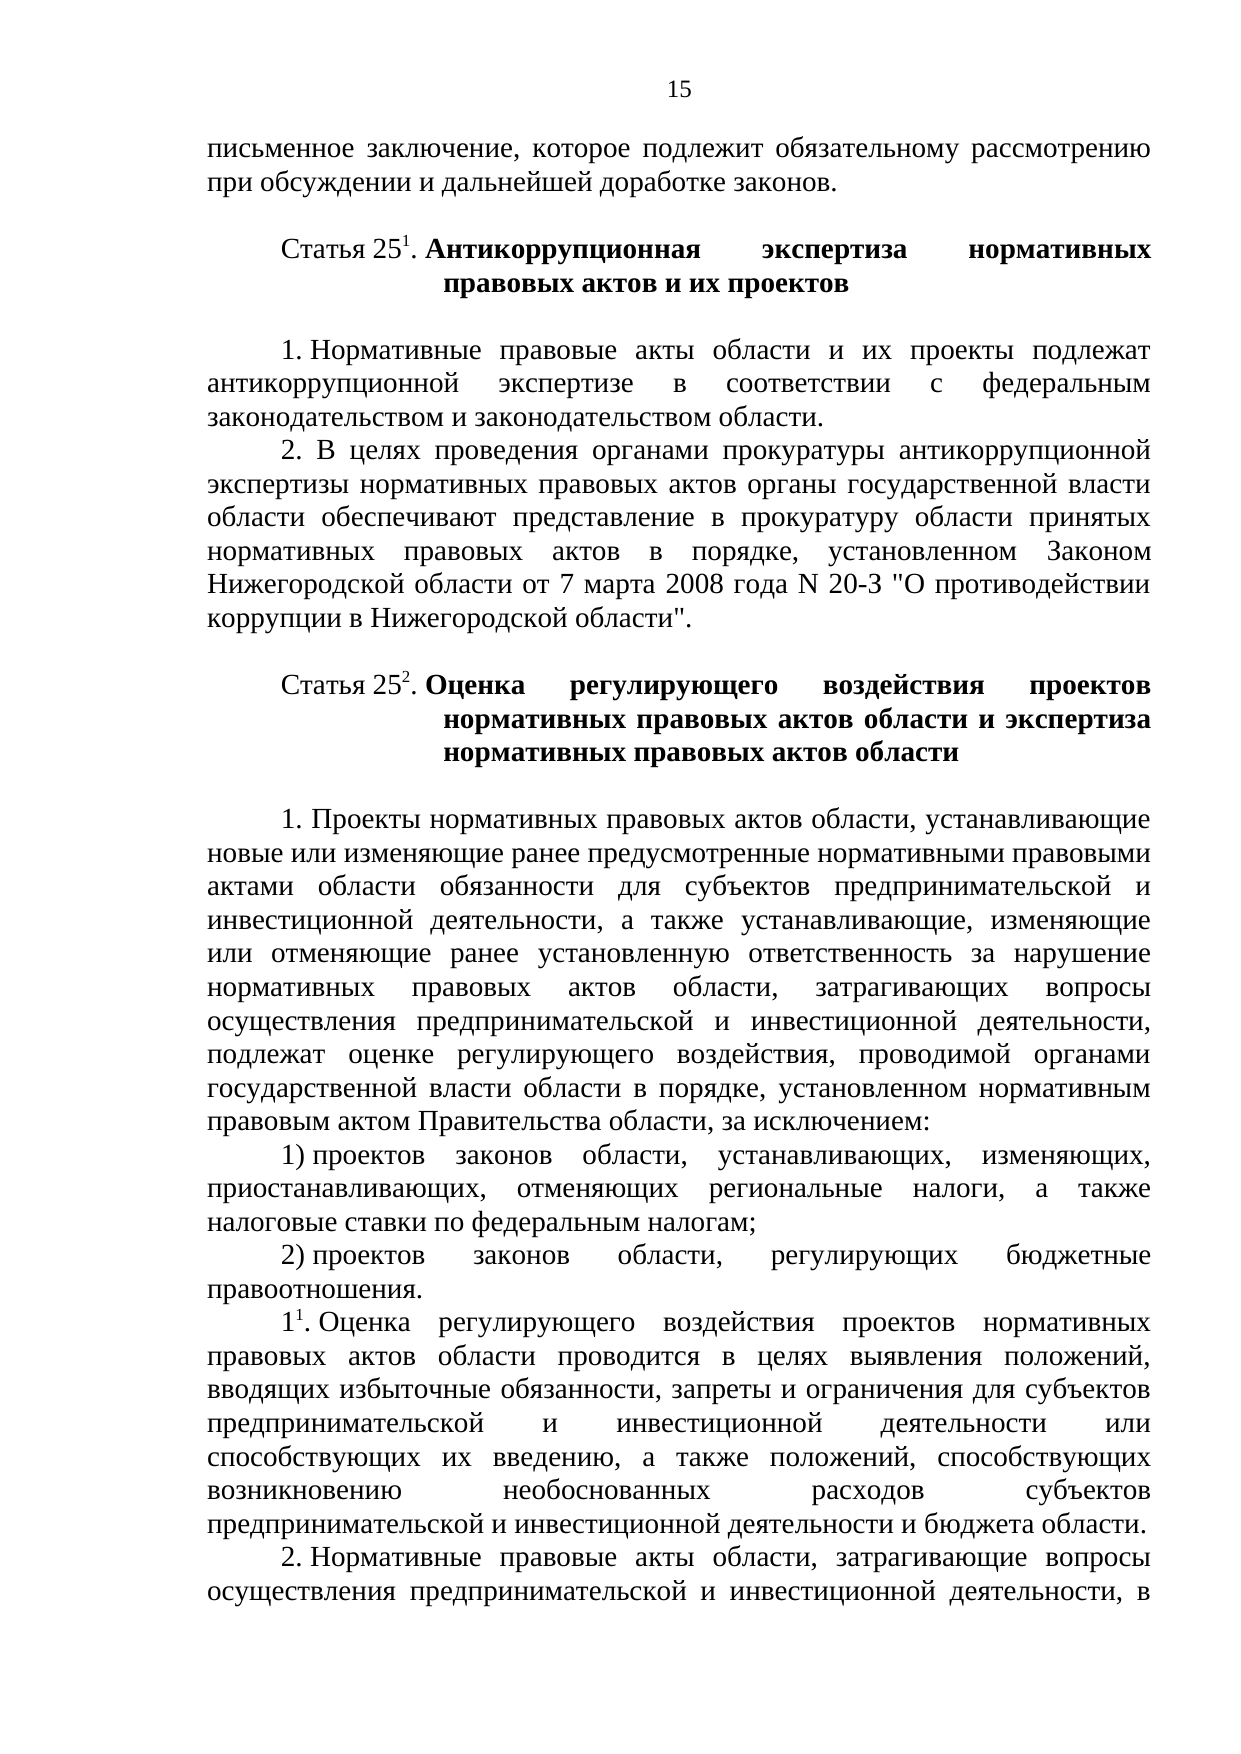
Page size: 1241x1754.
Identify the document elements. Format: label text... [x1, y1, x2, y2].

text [207, 1539, 1152, 1606]
text Статья 251. Антикоррупционная экспертиза нормативных правовых актов и их проектов [281, 231, 1152, 298]
text 2) проектов законов области, регулирующих бюджетные правоотношения. [207, 1237, 1152, 1304]
text 11. Оценка регулирующего воздействия проектов нормативных правовых актов области проводится в целях выявления положений, вводящих избыточные обязанности, запреты и ограничения для субъектов предпринимательской и инвестиционной деятельности или способствующих их введению, а также положений, способствующих возникновению необоснованных расходов субъектов предпринимательской и инвестиционной деятельности и бюджета области. [207, 1304, 1152, 1539]
text 1) проектов законов области, устанавливающих, изменяющих, приостанавливающих, отменяющих региональные налоги, а также налоговые ставки по федеральным налогам; [207, 1137, 1152, 1237]
text 1. Проекты нормативных правовых актов области, устанавливающие новые или изменяющие ранее предусмотренные нормативными правовыми актами области обязанности для субъектов предпринимательской и инвестиционной деятельности, а также устанавливающие, изменяющие или отменяющие ранее установленную ответственность за нарушение нормативных правовых актов области, затрагивающих вопросы осуществления предпринимательской и инвестиционной деятельности, подлежат оценке регулирующего воздействия, проводимой органами государственной власти области в порядке, установленном нормативным правовым актом Правительства области, за исключением: [207, 801, 1152, 1137]
text 1. Нормативные правовые акты области и их проекты подлежат антикоррупционной экспертизе в соответствии с федеральным законодательством и законодательством области. [207, 332, 1152, 432]
text 2. В целях проведения органами прокуратуры антикоррупционной экспертизы нормативных правовых актов органы государственной власти области обеспечивают представление в прокуратуру области принятых нормативных правовых актов в порядке, установленном Законом Нижегородской области от 7 марта 2008 года N 20-З "О противодействии коррупции в Нижегородской области". [207, 432, 1152, 634]
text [207, 131, 1152, 198]
text Статья 252. Оценка регулирующего воздействия проектов нормативных правовых актов области и экспертиза нормативных правовых актов области [281, 667, 1152, 768]
